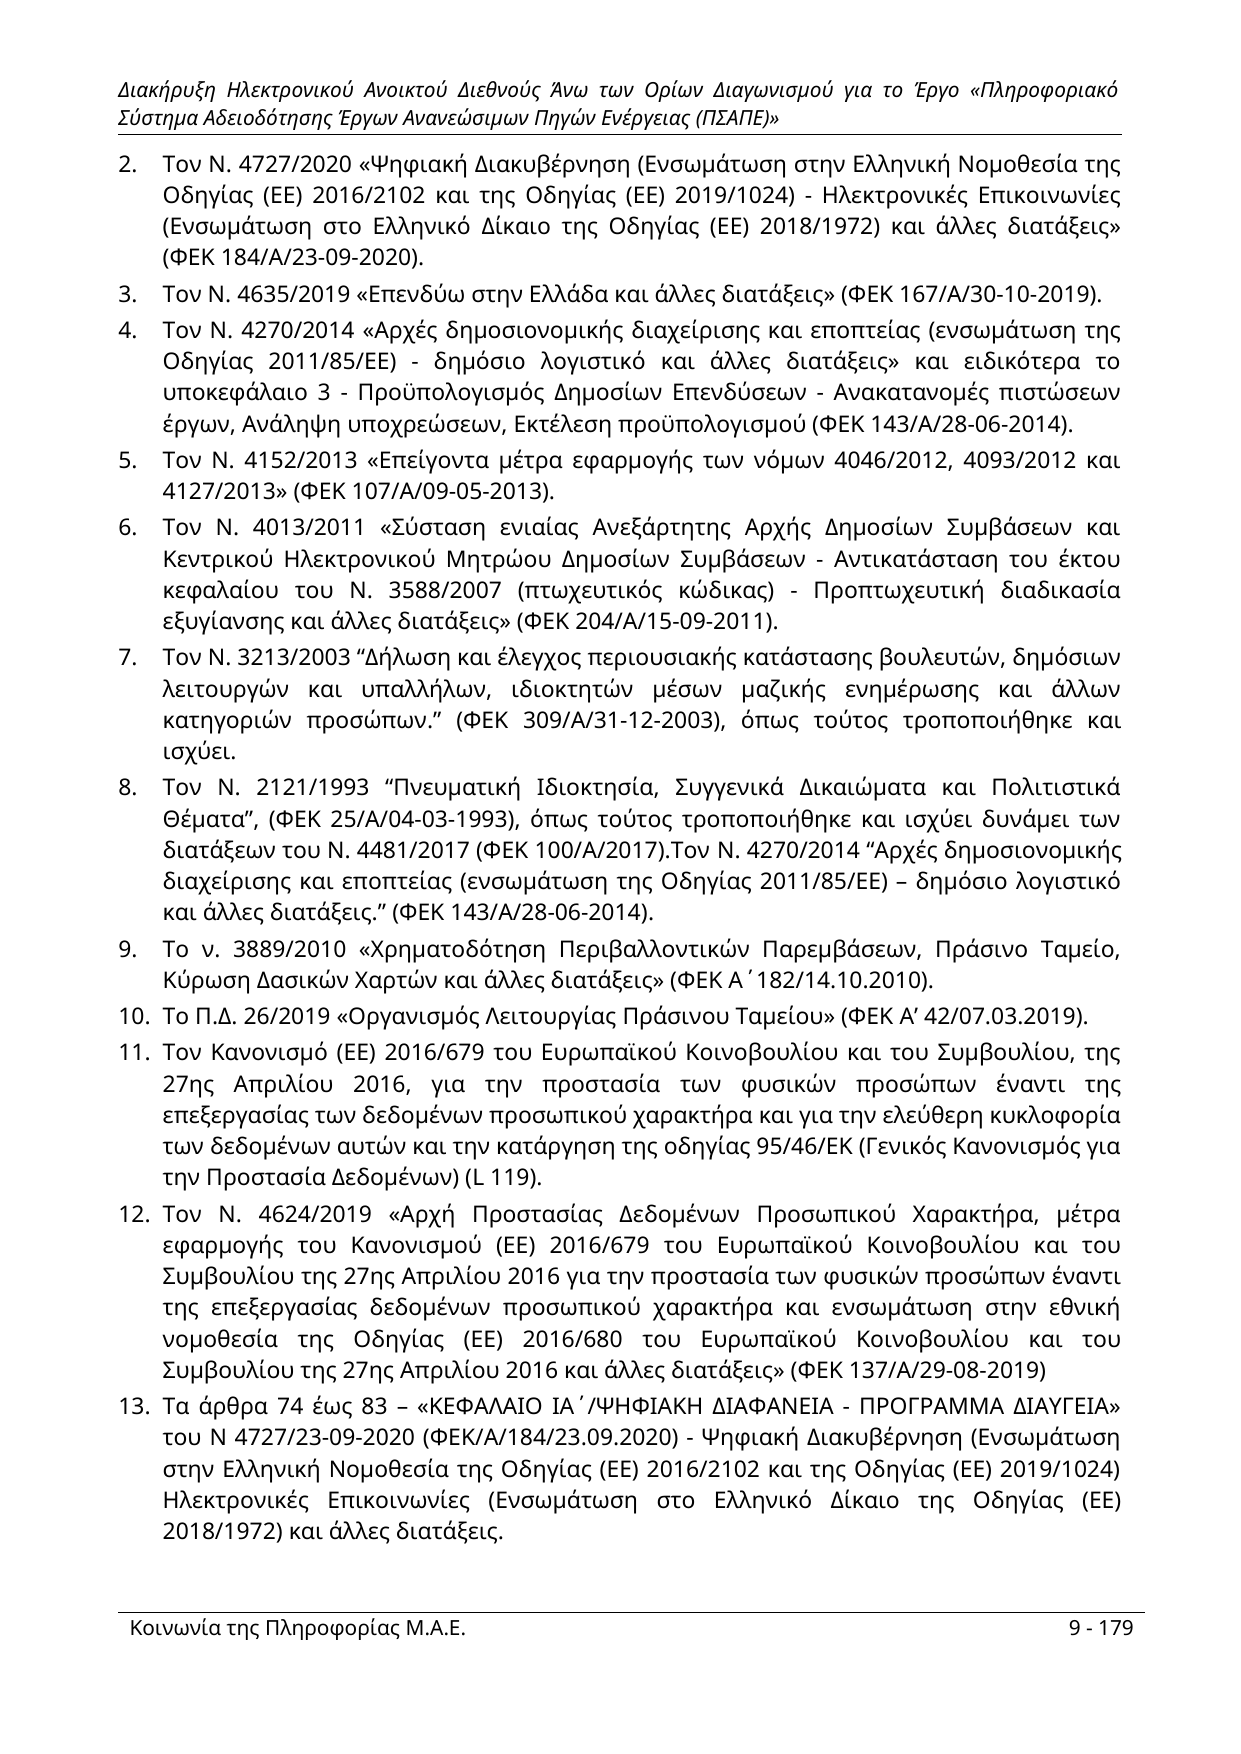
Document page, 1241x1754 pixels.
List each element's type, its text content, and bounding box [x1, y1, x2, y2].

list Τον N. 3213/2003 “Δήλωση και έλεγχος περιουσιακής κατάστασης βουλευτών, δημόσιων λειτουργών και υπαλλήλων, ιδιοκτητών μέσων μαζικής ενημέρωσης και άλλων κατηγοριών προσώπων.” (ΦΕΚ 309/A/31-12-2003), όπως τούτος τροποποιήθηκε και ισχύει. [118, 641, 1122, 766]
list Τον Ν. 4624/2019 «Αρχή Προστασίας Δεδομένων Προσωπικού Χαρακτήρα, μέτρα εφαρμογής του Κανονισμού (ΕΕ) 2016/679 του Ευρωπαϊκού Κοινοβουλίου και του Συμβουλίου της 27ης Απριλίου 2016 για την προστασία των φυσικών προσώπων έναντι της επεξεργασίας δεδομένων προσωπικού χαρακτήρα και ενσωμάτωση στην εθνική νομοθεσία της Οδηγίας (ΕΕ) 2016/680 του Ευρωπαϊκού Κοινοβουλίου και του Συμβουλίου της 27ης Απριλίου 2016 και άλλες διατάξεις» (ΦΕΚ 137/Α/29-08-2019) [118, 1197, 1122, 1385]
list Το ν. 3889/2010 «Χρηματοδότηση Περιβαλλοντικών Παρεμβάσεων, Πράσινο Ταμείο, Κύρωση Δασικών Χαρτών και άλλες διατάξεις» (ΦΕΚ Α΄182/14.10.2010). [118, 932, 1122, 995]
list Τον Ν. 4013/2011 «Σύσταση ενιαίας Ανεξάρτητης Αρχής Δημοσίων Συμβάσεων και Κεντρικού Ηλεκτρονικού Μητρώου Δημοσίων Συμβάσεων - Αντικατάσταση του έκτου κεφαλαίου του Ν. 3588/2007 (πτωχευτικός κώδικας) - Προπτωχευτική διαδικασία εξυγίανσης και άλλες διατάξεις» (ΦΕΚ 204/Α/15-09-2011). [118, 511, 1122, 636]
list Τον Ν. 2121/1993 “Πνευματική Ιδιοκτησία, Συγγενικά Δικαιώματα και Πολιτιστικά Θέματα”, (ΦΕΚ 25/Α/04-03-1993), όπως τούτος τροποποιήθηκε και ισχύει δυνάμει των διατάξεων του Ν. 4481/2017 (ΦΕΚ 100/Α/2017).Τον N. 4270/2014 “Αρχές δημοσιονομικής διαχείρισης και εποπτείας (ενσωμάτωση της Οδηγίας 2011/85/ΕΕ) – δημόσιο λογιστικό και άλλες διατάξεις.” (ΦΕΚ 143/A/28-06-2014). [118, 771, 1122, 927]
list Τον Ν. 4152/2013 «Επείγοντα μέτρα εφαρμογής των νόμων 4046/2012, 4093/2012 και 4127/2013» (ΦΕΚ 107/Α/09-05-2013). [118, 444, 1122, 506]
list Τον Ν. 4270/2014 «Αρχές δημοσιονομικής διαχείρισης και εποπτείας (ενσωμάτωση της Οδηγίας 2011/85/ΕΕ) - δημόσιο λογιστικό και άλλες διατάξεις» και ειδικότερα το υποκεφάλαιο 3 - Προϋπολογισμός Δημοσίων Επενδύσεων - Ανακατανομές πιστώσεων έργων, Ανάληψη υποχρεώσεων, Εκτέλεση προϋπολογισμού (ΦΕΚ 143/Α/28-06-2014). [118, 314, 1122, 439]
list Τον Ν. 4727/2020 «Ψηφιακή Διακυβέρνηση (Ενσωμάτωση στην Ελληνική Νομοθεσία της Οδηγίας (ΕΕ) 2016/2102 και της Οδηγίας (ΕΕ) 2019/1024) - Ηλεκτρονικές Επικοινωνίες (Ενσωμάτωση στο Ελληνικό Δίκαιο της Οδηγίας (ΕΕ) 2018/1972) και άλλες διατάξεις» (ΦΕΚ 184/Α/23-09-2020). [118, 147, 1122, 272]
list Τον Ν. 4635/2019 «Επενδύω στην Ελλάδα και άλλες διατάξεις» (ΦΕΚ 167/Α/30-10-2019). [118, 277, 1122, 309]
list Τον Κανονισμό (ΕΕ) 2016/679 του Ευρωπαϊκού Κοινοβουλίου και του Συμβουλίου, της 27ης Απριλίου 2016, για την προστασία των φυσικών προσώπων έναντι της επεξεργασίας των δεδομένων προσωπικού χαρακτήρα και για την ελεύθερη κυκλοφορία των δεδομένων αυτών και την κατάργηση της οδηγίας 95/46/ΕΚ (Γενικός Κανονισμός για την Προστασία Δεδομένων) (L 119). [118, 1036, 1122, 1192]
list Τα άρθρα 74 έως 83 – «ΚΕΦΑΛΑΙΟ ΙΑ΄/ΨΗΦΙΑΚΗ ΔΙΑΦΑΝΕΙΑ - ΠΡΟΓΡΑΜΜΑ ΔΙΑΥΓΕΙΑ» του Ν 4727/23-09-2020 (ΦΕΚ/Α/184/23.09.2020) - Ψηφιακή Διακυβέρνηση (Ενσωμάτωση στην Ελληνική Νομοθεσία της Οδηγίας (ΕΕ) 2016/2102 και της Οδηγίας (ΕΕ) 2019/1024) Ηλεκτρονικές Επικοινωνίες (Ενσωμάτωση στο Ελληνικό Δίκαιο της Οδηγίας (ΕΕ) 2018/1972) και άλλες διατάξεις. [118, 1390, 1122, 1546]
list Το Π.Δ. 26/2019 «Οργανισμός Λειτουργίας Πράσινου Ταμείου» (ΦΕΚ Α’ 42/07.03.2019). [118, 1000, 1122, 1031]
